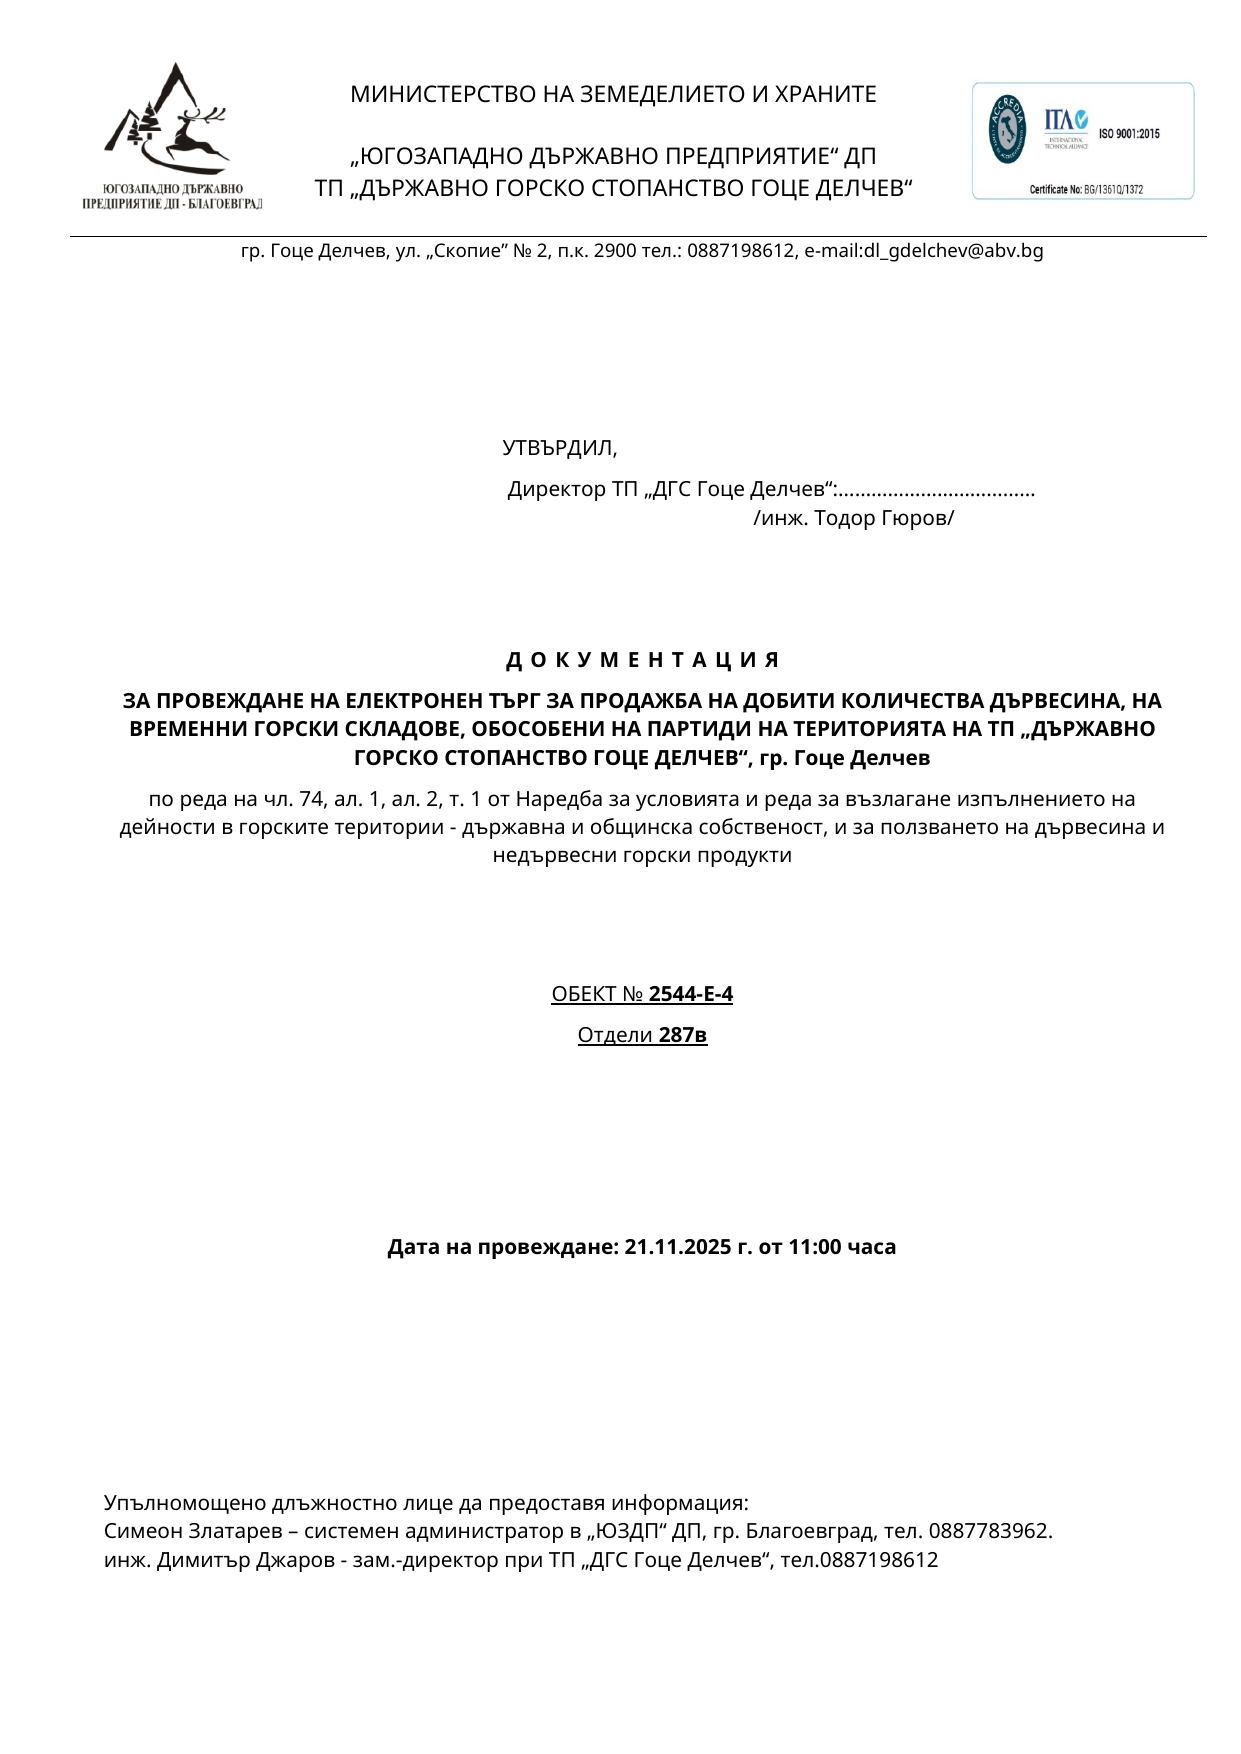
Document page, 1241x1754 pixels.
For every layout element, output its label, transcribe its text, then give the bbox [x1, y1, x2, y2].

table_header [957, 44, 1207, 236]
text ЗА ПРОВЕЖДАНЕ НА ЕЛЕКТРОНЕН ТЪРГ ЗА ПРОДАЖБА НА ДОБИТИ КОЛИЧЕСТВА ДЪРВЕСИНА, НА ВРЕМЕННИ ГОРСКИ СКЛАДОВЕ, ОБОСОБЕНИ НА ПАРТИДИ НА ТЕРИТОРИЯТА НА ТП „ДЪРЖАВНО ГОРСКО СТОПАНСТВО ГОЦЕ ДЕЛЧЕВ“, гр. Гоце Делчев [103, 686, 1181, 771]
text ДОКУМЕНТАЦИЯ [103, 645, 1181, 673]
table_header МИНИСТЕРСТВО НА ЗЕМЕДЕЛИЕТО И ХРАНИТЕ „ЮГОЗАПАДНО ДЪРЖАВНО ПРЕДПРИЯТИЕ“ ДП ТП „ДЪРЖАВНО ГОРСКО СТОПАНСТВО ГОЦЕ ДЕЛЧЕВ“ [270, 44, 957, 236]
text Директор ТП „ДГС Гоце Делчев“:……………………………… [103, 474, 1181, 503]
picture [82, 62, 263, 210]
text инж. Димитър Джаров - зам.-директор при ТП „ДГС Гоце Делчев“, тел.0887198612 [103, 1545, 1181, 1573]
text Дата на провеждане: 21.11.2025 г. от 11:00 часа [103, 1232, 1181, 1260]
text Симеон Златарев – системен администратор в „ЮЗДП“ ДП, гр. Благоевград, тел. 0887783962. [103, 1516, 1181, 1545]
text Отдели 287в [103, 1020, 1181, 1049]
text УТВЪРДИЛ, [103, 433, 1181, 462]
table_header [70, 44, 270, 236]
text /инж. Тодор Гюров/ [103, 503, 1181, 531]
text Упълномощено длъжностно лице да предоставя информация: [103, 1488, 1181, 1516]
text по реда на чл. 74, ал. 1, ал. 2, т. 1 от Наредба за условията и реда за възлагане изпълнението на дейности в горските територии - държавна и общинска собственост, и за ползването на дървесина и недървесни горски продукти [103, 784, 1181, 869]
picture [968, 78, 1196, 202]
text гр. Гоце Делчев, ул. „Скопие” № 2, п.к. 2900 тел.: 0887198612, e-mail:dl_gdelchev@abv.bg [103, 237, 1181, 263]
text ОБЕКТ № 2544-Е-4 [103, 979, 1181, 1008]
